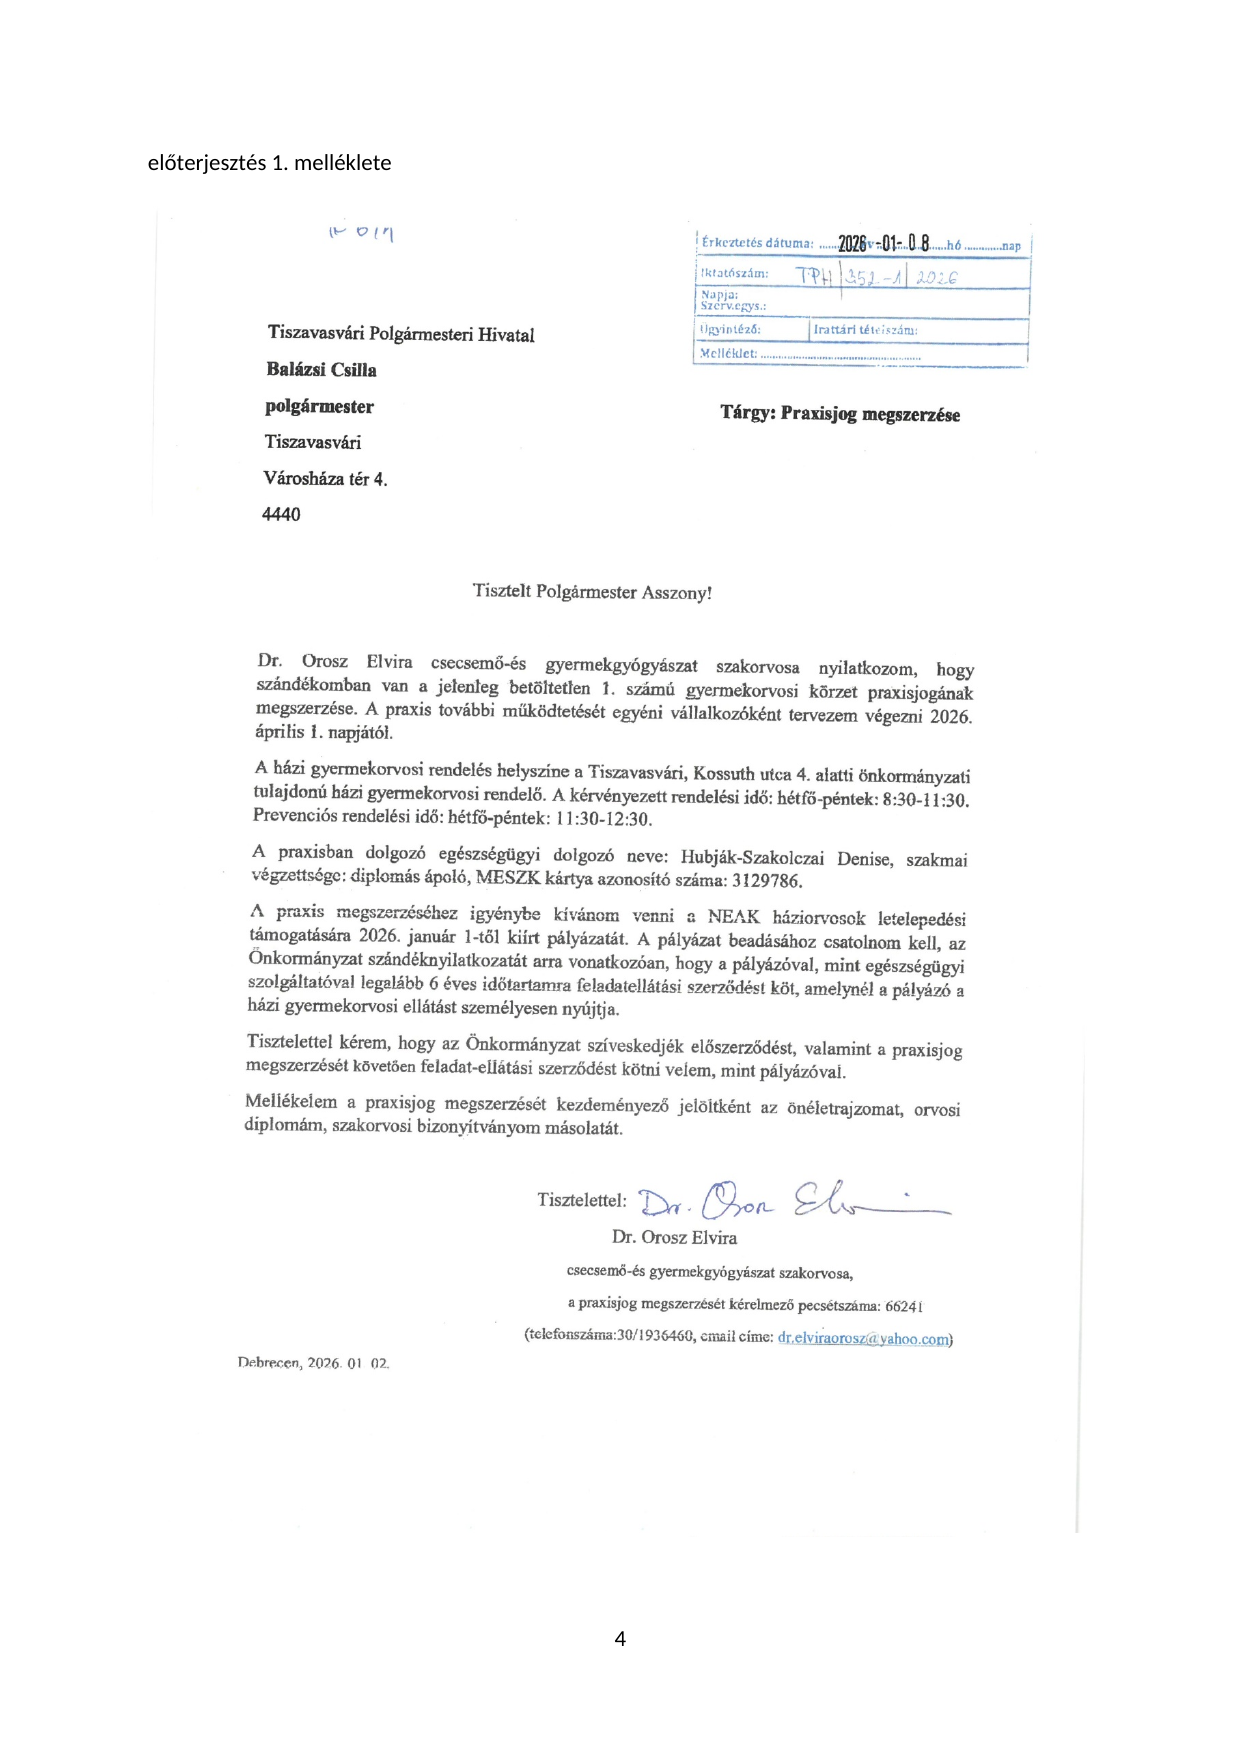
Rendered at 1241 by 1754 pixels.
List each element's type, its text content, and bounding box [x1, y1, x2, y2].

picture [147, 200, 1093, 1537]
text előterjesztés 1. melléklete [148, 148, 1093, 176]
